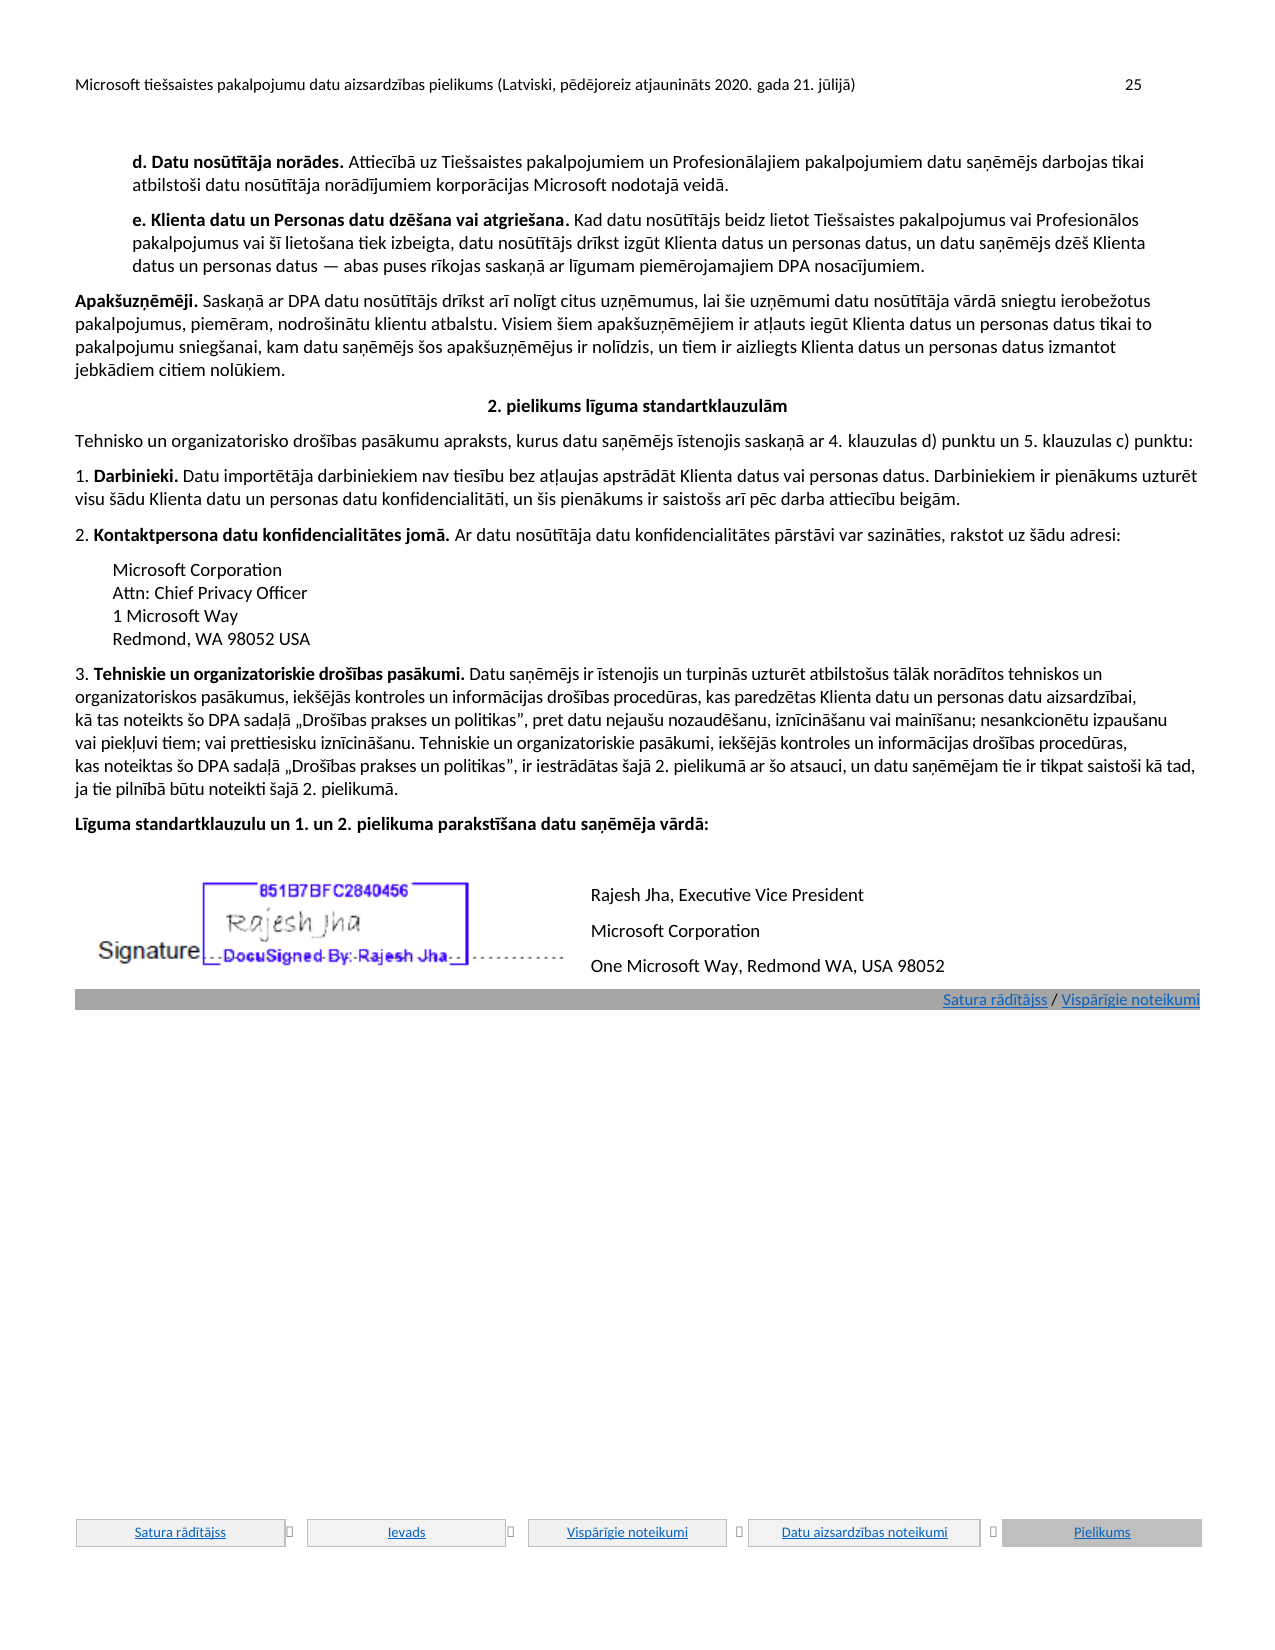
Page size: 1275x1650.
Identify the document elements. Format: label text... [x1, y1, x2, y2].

list 1 Microsoft Way [112, 604, 1200, 627]
list Microsoft Corporation [572, 919, 1200, 942]
list Satura rādītājss / Vispārīgie noteikumi [75, 989, 1200, 1010]
list Attn: Chief Privacy Officer [112, 581, 1200, 604]
picture [75, 857, 572, 978]
list Microsoft Corporation [112, 558, 1200, 581]
list One Microsoft Way, Redmond WA, USA 98052 [572, 954, 1200, 977]
list e. Klienta datu un Personas datu dzēšana vai atgriešana. Kad datu nosūtītājs beidz lietot Tiešsaistes pakalpojumus vai Profesionālos pakalpojumus vai šī lietošana tiek izbeigta, datu nosūtītājs drīkst izgūt Klienta datus un personas datus, un datu saņēmējs dzēš Klienta datus un personas datus — abas puses rīkojas saskaņā ar līgumam piemērojamajiem DPA nosacījumiem. [132, 208, 1200, 277]
list Līguma standartklauzulu un 1. un 2. pielikuma parakstīšana datu saņēmēja vārdā: [75, 812, 1200, 835]
list Redmond, WA 98052 USA [112, 627, 1200, 650]
list Apakšuzņēmēji. Saskaņā ar DPA datu nosūtītājs drīkst arī nolīgt citus uzņēmumus, lai šie uzņēmumi datu nosūtītāja vārdā sniegtu ierobežotus pakalpojumus, piemēram, nodrošinātu klientu atbalstu. Visiem šiem apakšuzņēmējiem ir atļauts iegūt Klienta datus un personas datus tikai to pakalpojumu sniegšanai, kam datu saņēmējs šos apakšuzņēmējus ir nolīdzis, un tiem ir aizliegts Klienta datus un personas datus izmantot jebkādiem citiem nolūkiem. [75, 289, 1200, 381]
list 1. Darbinieki. Datu importētāja darbiniekiem nav tiesību bez atļaujas apstrādāt Klienta datus vai personas datus. Darbiniekiem ir pienākums uzturēt visu šādu Klienta datu un personas datu konfidencialitāti, un šis pienākums ir saistošs arī pēc darba attiecību beigām. [75, 464, 1200, 510]
list 2. pielikums līguma standartklauzulām [75, 394, 1200, 417]
list Rajesh Jha, Executive Vice President [572, 883, 1200, 906]
list d. Datu nosūtītāja norādes. Attiecībā uz Tiešsaistes pakalpojumiem un Profesionālajiem pakalpojumiem datu saņēmējs darbojas tikai atbilstoši datu nosūtītāja norādījumiem korporācijas Microsoft nodotajā veidā. [132, 150, 1200, 196]
list Tehnisko un organizatorisko drošības pasākumu apraksts, kurus datu saņēmējs īstenojis saskaņā ar 4. klauzulas d) punktu un 5. klauzulas c) punktu: [75, 429, 1200, 452]
list 3. Tehniskie un organizatoriskie drošības pasākumi. Datu saņēmējs ir īstenojis un turpinās uzturēt atbilstošus tālāk norādītos tehniskos un organizatoriskos pasākumus, iekšējās kontroles un informācijas drošības procedūras, kas paredzētas Klienta datu un personas datu aizsardzībai, kā tas noteikts šo DPA sadaļā „Drošības prakses un politikas”, pret datu nejaušu nozaudēšanu, iznīcināšanu vai mainīšanu; nesankcionētu izpaušanu vai piekļuvi tiem; vai prettiesisku iznīcināšanu. Tehniskie un organizatoriskie pasākumi, iekšējās kontroles un informācijas drošības procedūras, kas noteiktas šo DPA sadaļā „Drošības prakses un politikas”, ir iestrādātas šajā 2. pielikumā ar šo atsauci, un datu saņēmējam tie ir tikpat saistoši kā tad, ja tie pilnībā būtu noteikti šajā 2. pielikumā. [75, 662, 1200, 800]
list 2. Kontaktpersona datu konfidencialitātes jomā. Ar datu nosūtītāja datu konfidencialitātes pārstāvi var sazināties, rakstot uz šādu adresi: [75, 523, 1200, 546]
